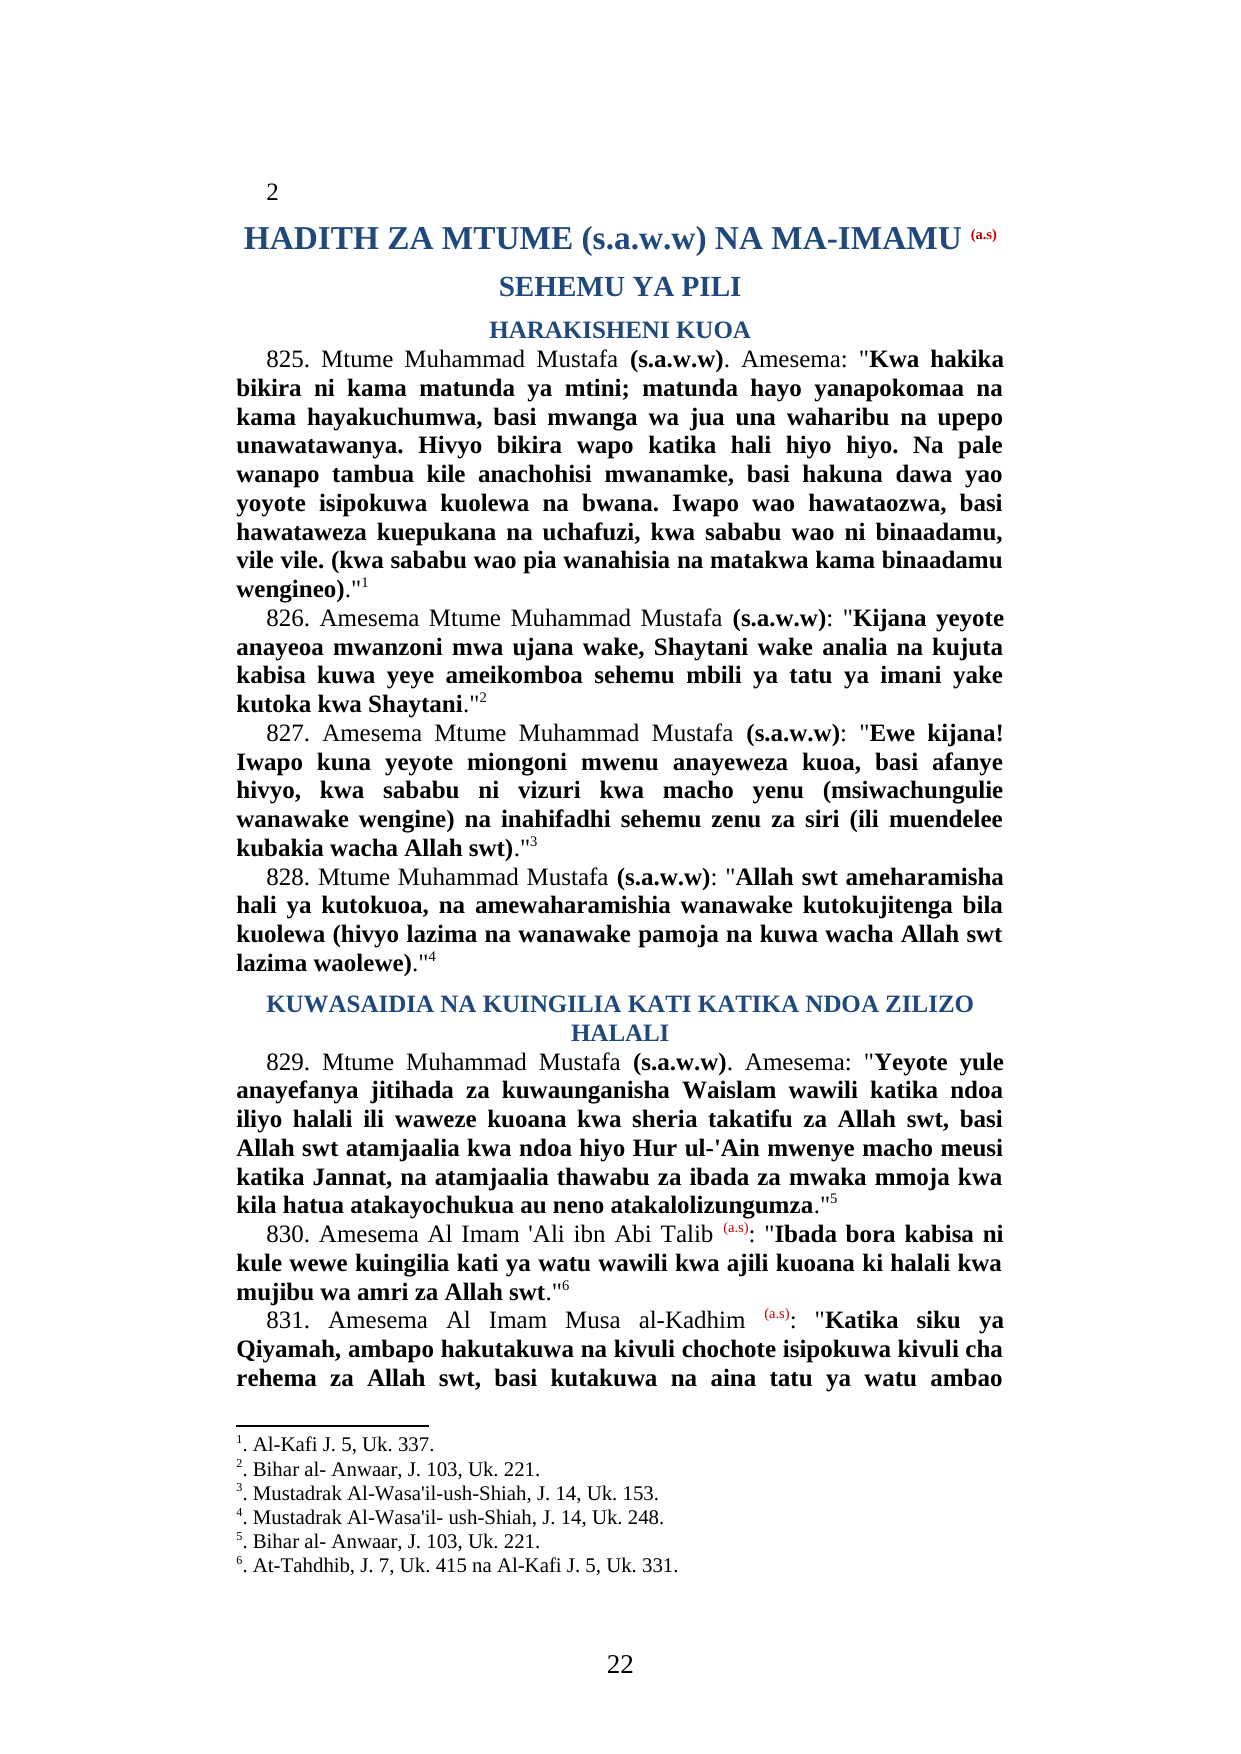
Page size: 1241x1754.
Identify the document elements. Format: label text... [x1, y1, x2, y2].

text 830. Amesema Al Imam 'Ali ibn Abi Talib (a.s): "Ibada bora kabisa ni kule wewe kuingilia kati ya watu wawili kwa ajili kuoana ki halali kwa mujibu wa amri za Allah swt." [236, 1219, 1004, 1305]
text 829. Mtume Muhammad Mustafa (s.a.w.w). Amesema: "Yeyote yule anayefanya jitihada za kuwaunganisha Waislam wawili katika ndoa iliyo halali ili waweze kuoana kwa sheria takatifu za Allah swt, basi Allah swt atamjaalia kwa ndoa hiyo Hur ul-'Ain mwenye macho meusi katika Jannat, na atamjaalia thawabu za ibada za mwaka mmoja kwa kila hatua atakayochukua au neno atakalolizungumza." [236, 1047, 1004, 1219]
subtitle KUWASAIDIA NA KUINGILIA KATI KATIKA NDOA ZILIZO HALALI [236, 989, 1004, 1047]
text 825. Mtume Muhammad Mustafa (s.a.w.w). Amesema: "Kwa hakika bikira ni kama matunda ya mtini; matunda hayo yanapokomaa na kama hayakuchumwa, basi mwanga wa jua una waharibu na upepo unawatawanya. Hivyo bikira wapo katika hali hiyo hiyo. Na pale wanapo tambua kile anachohisi mwanamke, basi hakuna dawa yao yoyote isipokuwa kuolewa na bwana. Iwapo wao hawataozwa, basi hawataweza kuepukana na uchafuzi, kwa sababu wao ni binaadamu, vile vile. (kwa sababu wao pia wanahisia na matakwa kama binaadamu wengineo)." [236, 344, 1004, 603]
text 828. Mtume Muhammad Mustafa (s.a.w.w): "Allah swt ameharamisha hali ya kutokuoa, na amewaharamishia wanawake kutokujitenga bila kuolewa (hivyo lazima na wanawake pamoja na kuwa wacha Allah swt lazima waolewe)." [236, 862, 1004, 977]
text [236, 1305, 1004, 1392]
text 826. Amesema Mtume Muhammad Mustafa (s.a.w.w): "Kijana yeyote anayeoa mwanzoni mwa ujana wake, Shaytani wake analia na kujuta kabisa kuwa yeye ameikomboa sehemu mbili ya tatu ya imani yake kutoka kwa Shaytani." [236, 603, 1004, 718]
subtitle SEHEMU YA PILI [236, 269, 1004, 303]
text 827. Amesema Mtume Muhammad Mustafa (s.a.w.w): "Ewe kijana! Iwapo kuna yeyote miongoni mwenu anayeweza kuoa, basi afanye hivyo, kwa sababu ni vizuri kwa macho yenu (msiwachungulie wanawake wengine) na inahifadhi sehemu zenu za siri (ili muendelee kubakia wacha Allah swt)." [236, 718, 1004, 862]
text 2 [236, 177, 1004, 206]
subtitle HARAKISHENI KUOA [236, 315, 1004, 344]
subtitle HADITH ZA MTUME (s.a.w.w) NA MA-IMAMU (a.s) [236, 218, 1004, 257]
